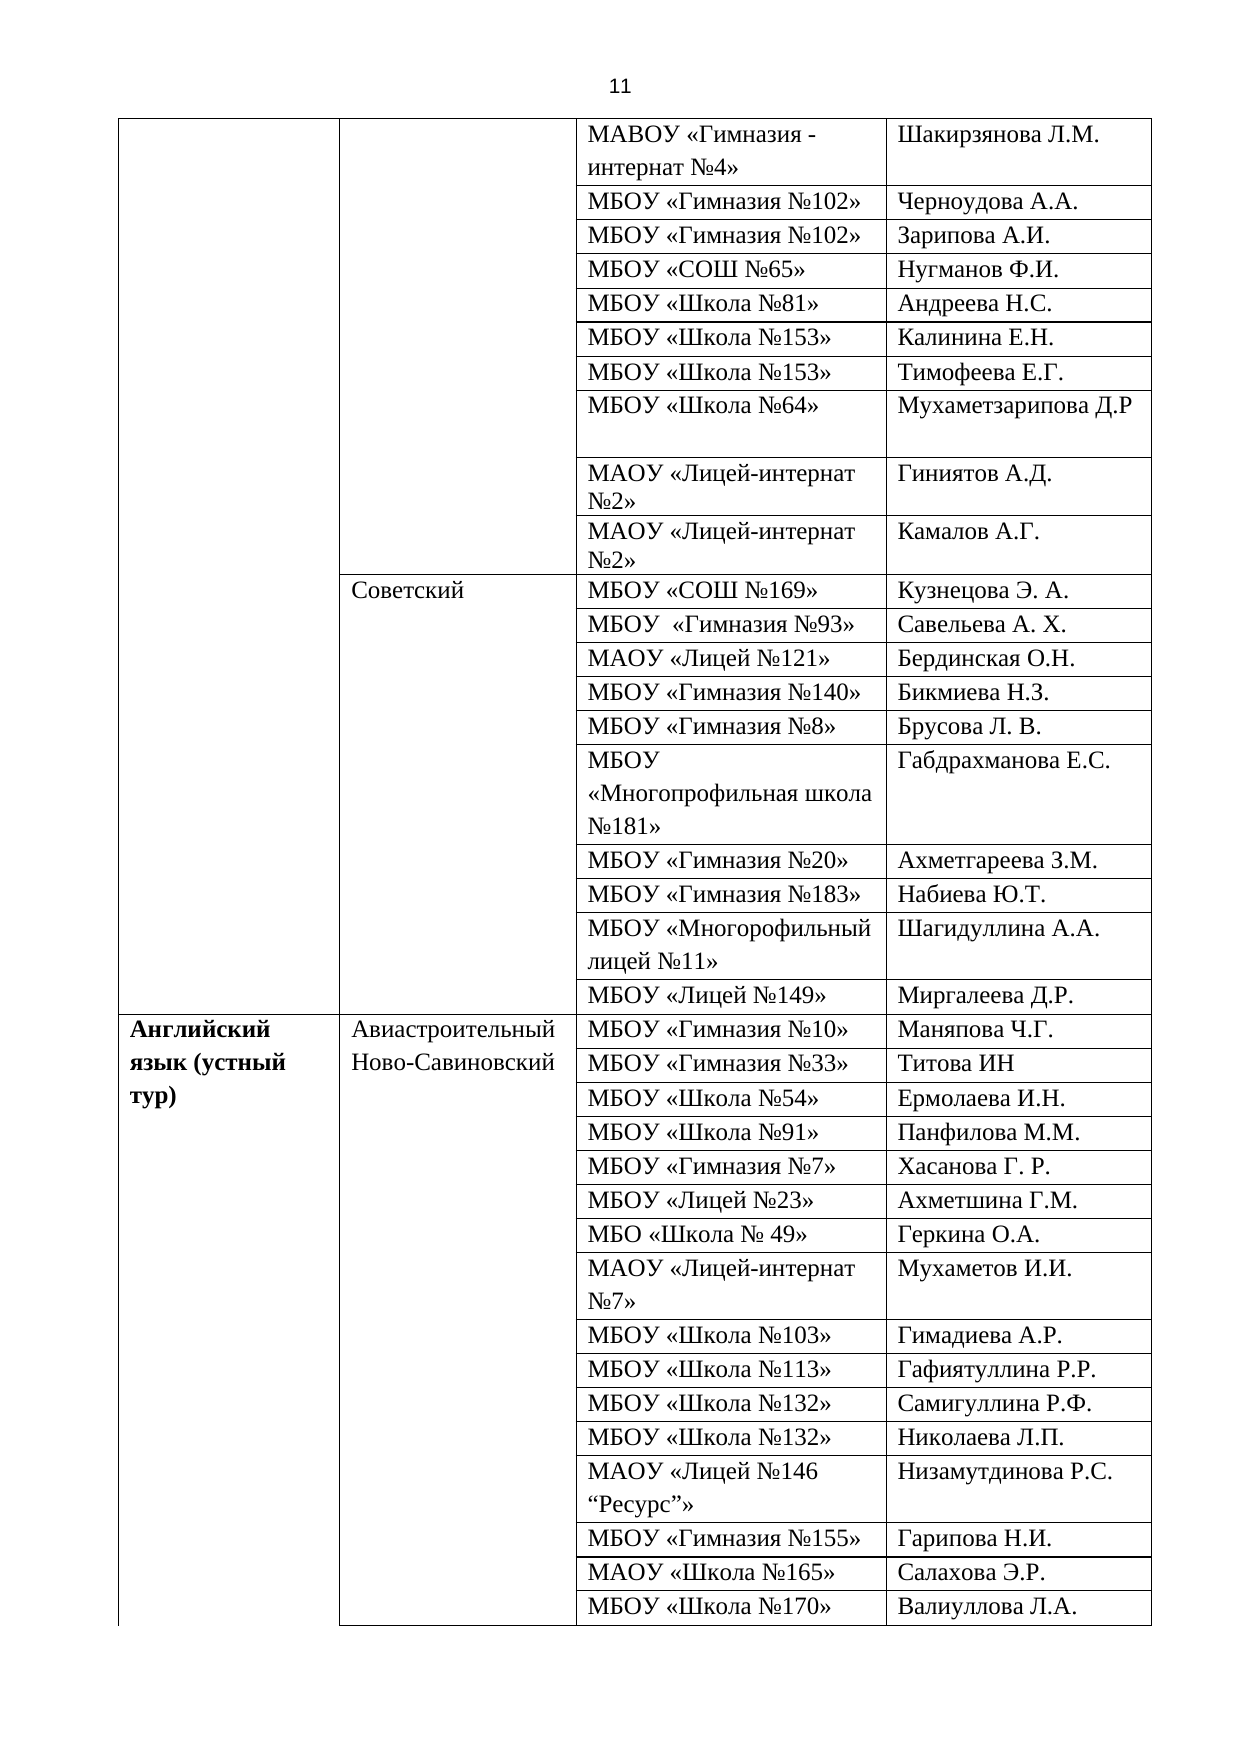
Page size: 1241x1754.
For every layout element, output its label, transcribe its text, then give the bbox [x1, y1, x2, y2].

table_cell Бикмиева Н.З. [887, 677, 1151, 710]
table_cell МАОУ «Школа №165» [577, 1558, 886, 1590]
table_cell Савельева А. Х. [887, 609, 1151, 642]
table_cell МБОУ «Гимназия №93» [577, 609, 886, 642]
table_cell МБОУ «Школа №132» [577, 1422, 886, 1455]
table_cell Салахова Э.Р. [887, 1558, 1151, 1590]
table_cell Маняпова Ч.Г. [887, 1015, 1151, 1047]
table_cell МБОУ «Школа №103» [577, 1320, 886, 1353]
table_cell МБОУ «Гимназия №155» [577, 1523, 886, 1556]
table_cell Нугманов Ф.И. [887, 254, 1151, 287]
table_cell МАОУ «Лицей-интернат №2» [577, 516, 886, 574]
table_cell МБОУ «Школа №91» [577, 1117, 886, 1150]
table_cell Геркина О.А. [887, 1219, 1151, 1252]
table_cell МАОУ «Лицей №146 “Ресурс”» [577, 1456, 886, 1522]
table_cell МБОУ «Гимназия №102» [577, 186, 886, 219]
table_cell МБОУ «Гимназия №10» [577, 1015, 886, 1047]
table_cell Хасанова Г. Р. [887, 1151, 1151, 1184]
table_cell МБОУ «Школа №170» [577, 1591, 886, 1624]
table_cell МБОУ «Школа №153» [577, 323, 886, 356]
table_cell МБОУ «Многорофильный лицей №11» [577, 913, 886, 979]
table_cell МБОУ «Школа №54» [577, 1083, 886, 1116]
table_cell МБОУ «Гимназия №33» [577, 1049, 886, 1082]
table_cell МБОУ «Гимназия №8» [577, 711, 886, 744]
table_cell МБОУ «Гимназия №183» [577, 879, 886, 912]
table_cell МБОУ «СОШ №65» [577, 254, 886, 287]
table_cell Ермолаева И.Н. [887, 1083, 1151, 1116]
table_cell Габдрахманова Е.С. [887, 745, 1151, 844]
table_cell МБО «Школа № 49» [577, 1219, 886, 1252]
table_cell Кузнецова Э. А. [887, 575, 1151, 608]
table_cell Тимофеева Е.Г. [887, 357, 1151, 389]
table_cell МБОУ «Школа №81» [577, 289, 886, 321]
table_cell Николаева Л.П. [887, 1422, 1151, 1455]
table_cell Черноудова А.А. [887, 186, 1151, 219]
table_cell Гимадиева А.Р. [887, 1320, 1151, 1353]
table_cell МАОУ «Лицей-интернат №7» [577, 1253, 886, 1319]
table_cell МБОУ «Многопрофильная школа №181» [577, 745, 886, 844]
table_cell Камалов А.Г. [887, 516, 1151, 574]
table_cell Зарипова А.И. [887, 220, 1151, 253]
table_cell Мухаметов И.И. [887, 1253, 1151, 1319]
table_cell Панфилова М.М. [887, 1117, 1151, 1150]
table_cell Титова ИН [887, 1049, 1151, 1082]
table_cell МБОУ «Школа №113» [577, 1354, 886, 1387]
table_cell Миргалеева Д.Р. [887, 980, 1151, 1013]
table_cell Низамутдинова Р.С. [887, 1456, 1151, 1522]
table_cell МАОУ «Лицей №121» [577, 643, 886, 676]
table_cell Гарипова Н.И. [887, 1523, 1151, 1556]
table_cell МАОУ «Лицей-интернат №2» [577, 458, 886, 515]
table_cell Гафиятуллина Р.Р. [887, 1354, 1151, 1387]
table_cell Калинина Е.Н. [887, 323, 1151, 356]
table_cell МБОУ «Лицей №149» [577, 980, 886, 1013]
table_cell Шакирзянова Л.М. [887, 119, 1151, 185]
table_cell Шагидуллина А.А. [887, 913, 1151, 979]
table_cell МБОУ «Школа №153» [577, 357, 886, 389]
table_cell МБОУ «Лицей №23» [577, 1185, 886, 1218]
table_cell Советский [340, 575, 576, 1013]
table_cell Самигуллина Р.Ф. [887, 1388, 1151, 1421]
table_cell Валиуллова Л.А. [887, 1591, 1151, 1624]
table_cell МБОУ «Гимназия №20» [577, 845, 886, 878]
table_cell МБОУ «СОШ №169» [577, 575, 886, 608]
table_cell Гиниятов А.Д. [887, 458, 1151, 515]
table_cell Андреева Н.С. [887, 289, 1151, 321]
table_cell Ахметшина Г.М. [887, 1185, 1151, 1218]
table_cell Набиева Ю.Т. [887, 879, 1151, 912]
table_cell Авиастроительный Ново-Савиновский [340, 1015, 576, 1624]
table_cell Ахметгареева З.М. [887, 845, 1151, 878]
table_cell МБОУ «Школа №132» [577, 1388, 886, 1421]
table_cell МБОУ «Гимназия №7» [577, 1151, 886, 1184]
table_cell Английский язык (устный тур) [119, 1015, 339, 1624]
table_cell Мухаметзарипова Д.Р [887, 391, 1151, 457]
table_cell Брусова Л. В. [887, 711, 1151, 744]
table_cell МБОУ «Гимназия №102» [577, 220, 886, 253]
table_cell МБОУ «Школа №64» [577, 391, 886, 457]
table_cell МАВОУ «Гимназия - интернат №4» [577, 119, 886, 185]
table_cell МБОУ «Гимназия №140» [577, 677, 886, 710]
table_cell Бердинская О.Н. [887, 643, 1151, 676]
